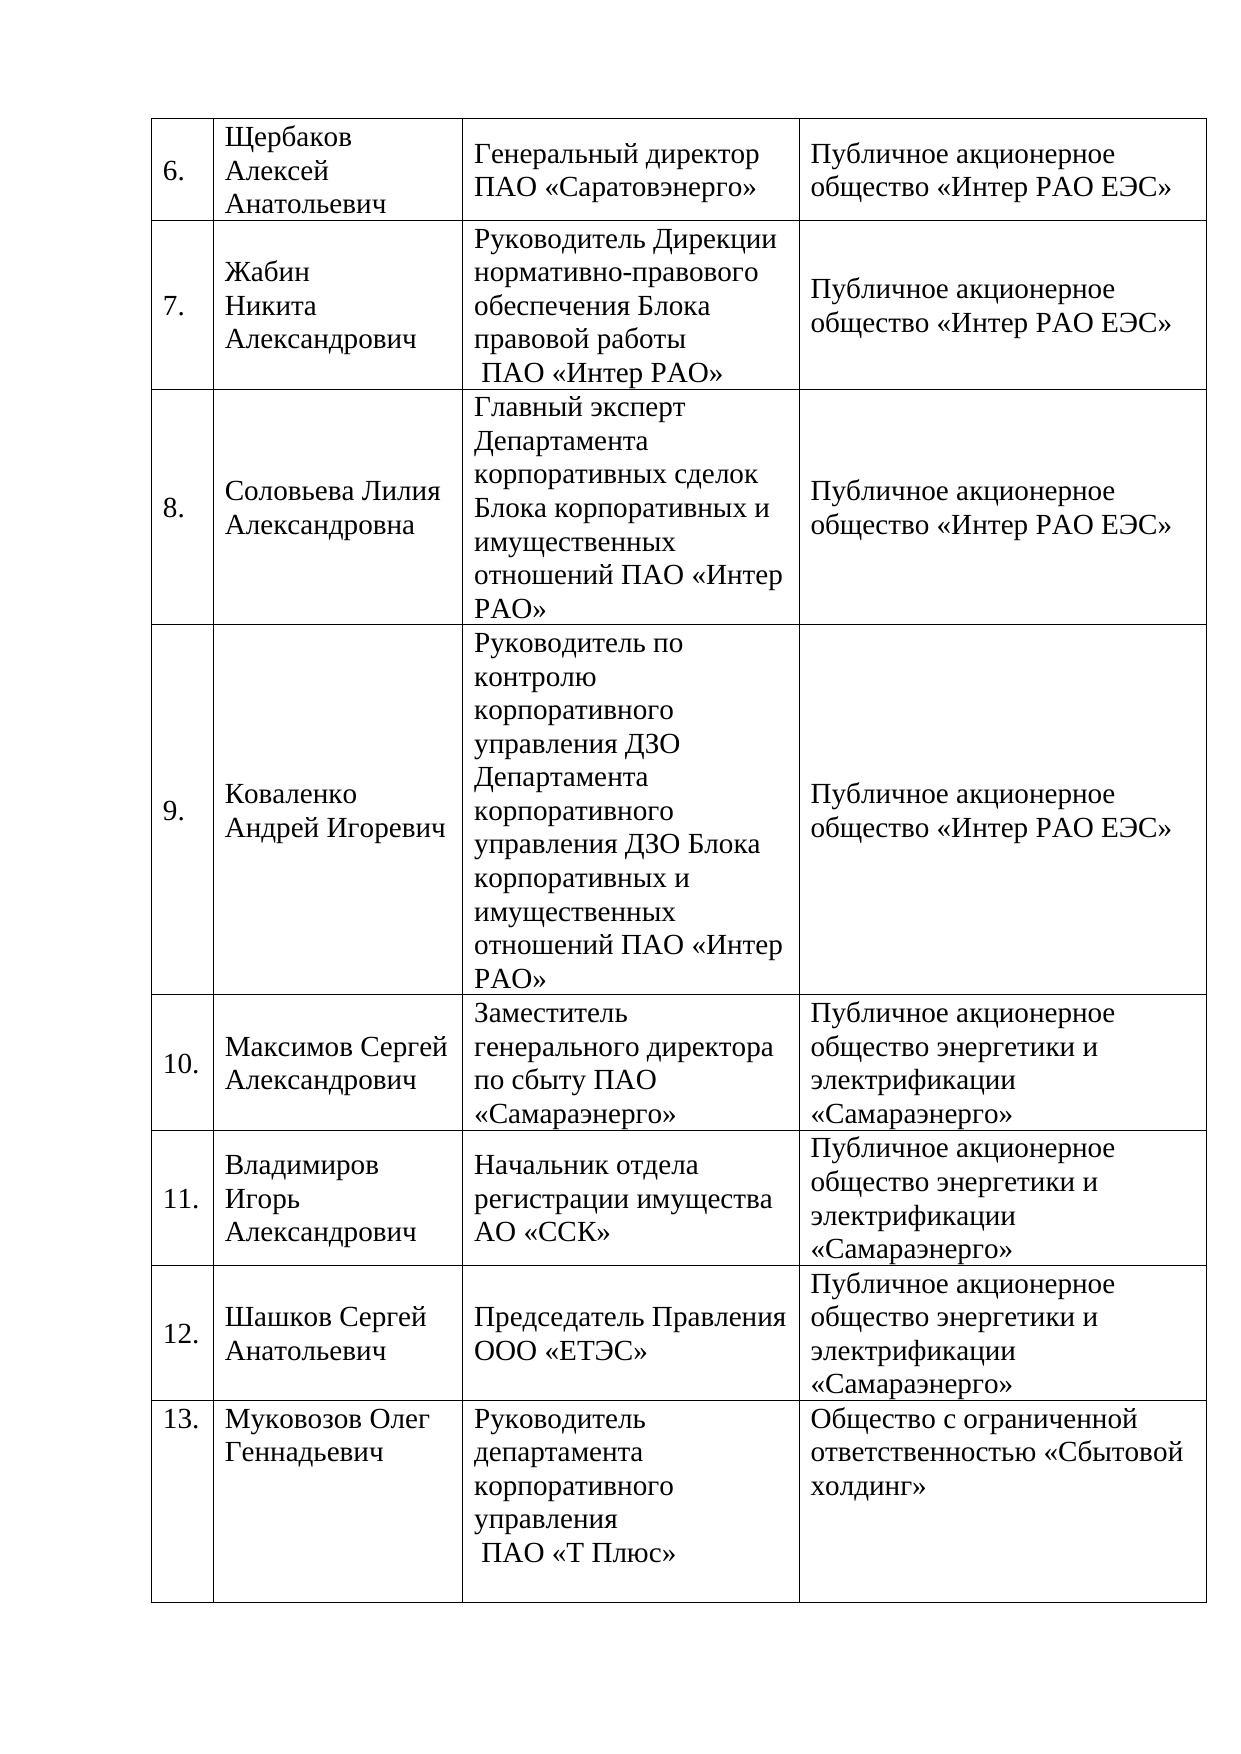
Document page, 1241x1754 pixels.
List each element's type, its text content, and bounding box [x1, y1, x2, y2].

table_cell Заместитель генерального директора по сбыту ПАО «Самараэнерго» [463, 995, 799, 1129]
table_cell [463, 1401, 799, 1602]
table_cell 6. [152, 119, 213, 220]
table_cell Максимов Сергей Александрович [214, 995, 462, 1129]
table_cell Щербаков Алексей Анатольевич [214, 119, 462, 220]
table_cell Руководитель Дирекции нормативно-правового обеспечения Блока правовой работы ПАО «Интер РАО» [463, 221, 799, 388]
table_cell Начальник отдела регистрации имущества АО «ССК» [463, 1131, 799, 1265]
table_cell 11. [152, 1131, 213, 1265]
table_cell Жабин Никита Александрович [214, 221, 462, 388]
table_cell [800, 221, 1206, 388]
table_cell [214, 1401, 462, 1602]
table_cell 12. [152, 1266, 213, 1400]
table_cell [800, 1401, 1206, 1602]
table_cell 8. [152, 390, 213, 624]
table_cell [800, 119, 1206, 220]
table_cell Публичное акционерное общество энергетики и электрификации «Самараэнерго» [800, 1131, 1206, 1265]
table_cell Соловьева Лилия Александровна [214, 390, 462, 624]
table_cell 10. [152, 995, 213, 1129]
table_cell 7. [152, 221, 213, 388]
table_cell 13. [152, 1401, 213, 1602]
table_cell 9. [152, 625, 213, 994]
table_cell Шашков Сергей Анатольевич [214, 1266, 462, 1400]
table_cell Коваленко Андрей Игоревич [214, 625, 462, 994]
table_cell Руководитель по контролю корпоративного управления ДЗО Департамента корпоративного управления ДЗО Блока корпоративных и имущественных отношений ПАО «Интер РАО» [463, 625, 799, 994]
table_cell Публичное акционерное общество энергетики и электрификации «Самараэнерго» [800, 1266, 1206, 1400]
table_cell Публичное акционерное общество «Интер РАО ЕЭС» [800, 625, 1206, 994]
table_cell Председатель Правления ООО «ЕТЭС» [463, 1266, 799, 1400]
table_cell Публичное акционерное общество «Интер РАО ЕЭС» [800, 390, 1206, 624]
table_cell Главный эксперт Департамента корпоративных сделок Блока корпоративных и имущественных отношений ПАО «Интер РАО» [463, 390, 799, 624]
table_cell Публичное акционерное общество энергетики и электрификации «Самараэнерго» [800, 995, 1206, 1129]
table_cell Владимиров Игорь Александрович [214, 1131, 462, 1265]
table_cell Генеральный директор ПАО «Саратовэнерго» [463, 119, 799, 220]
